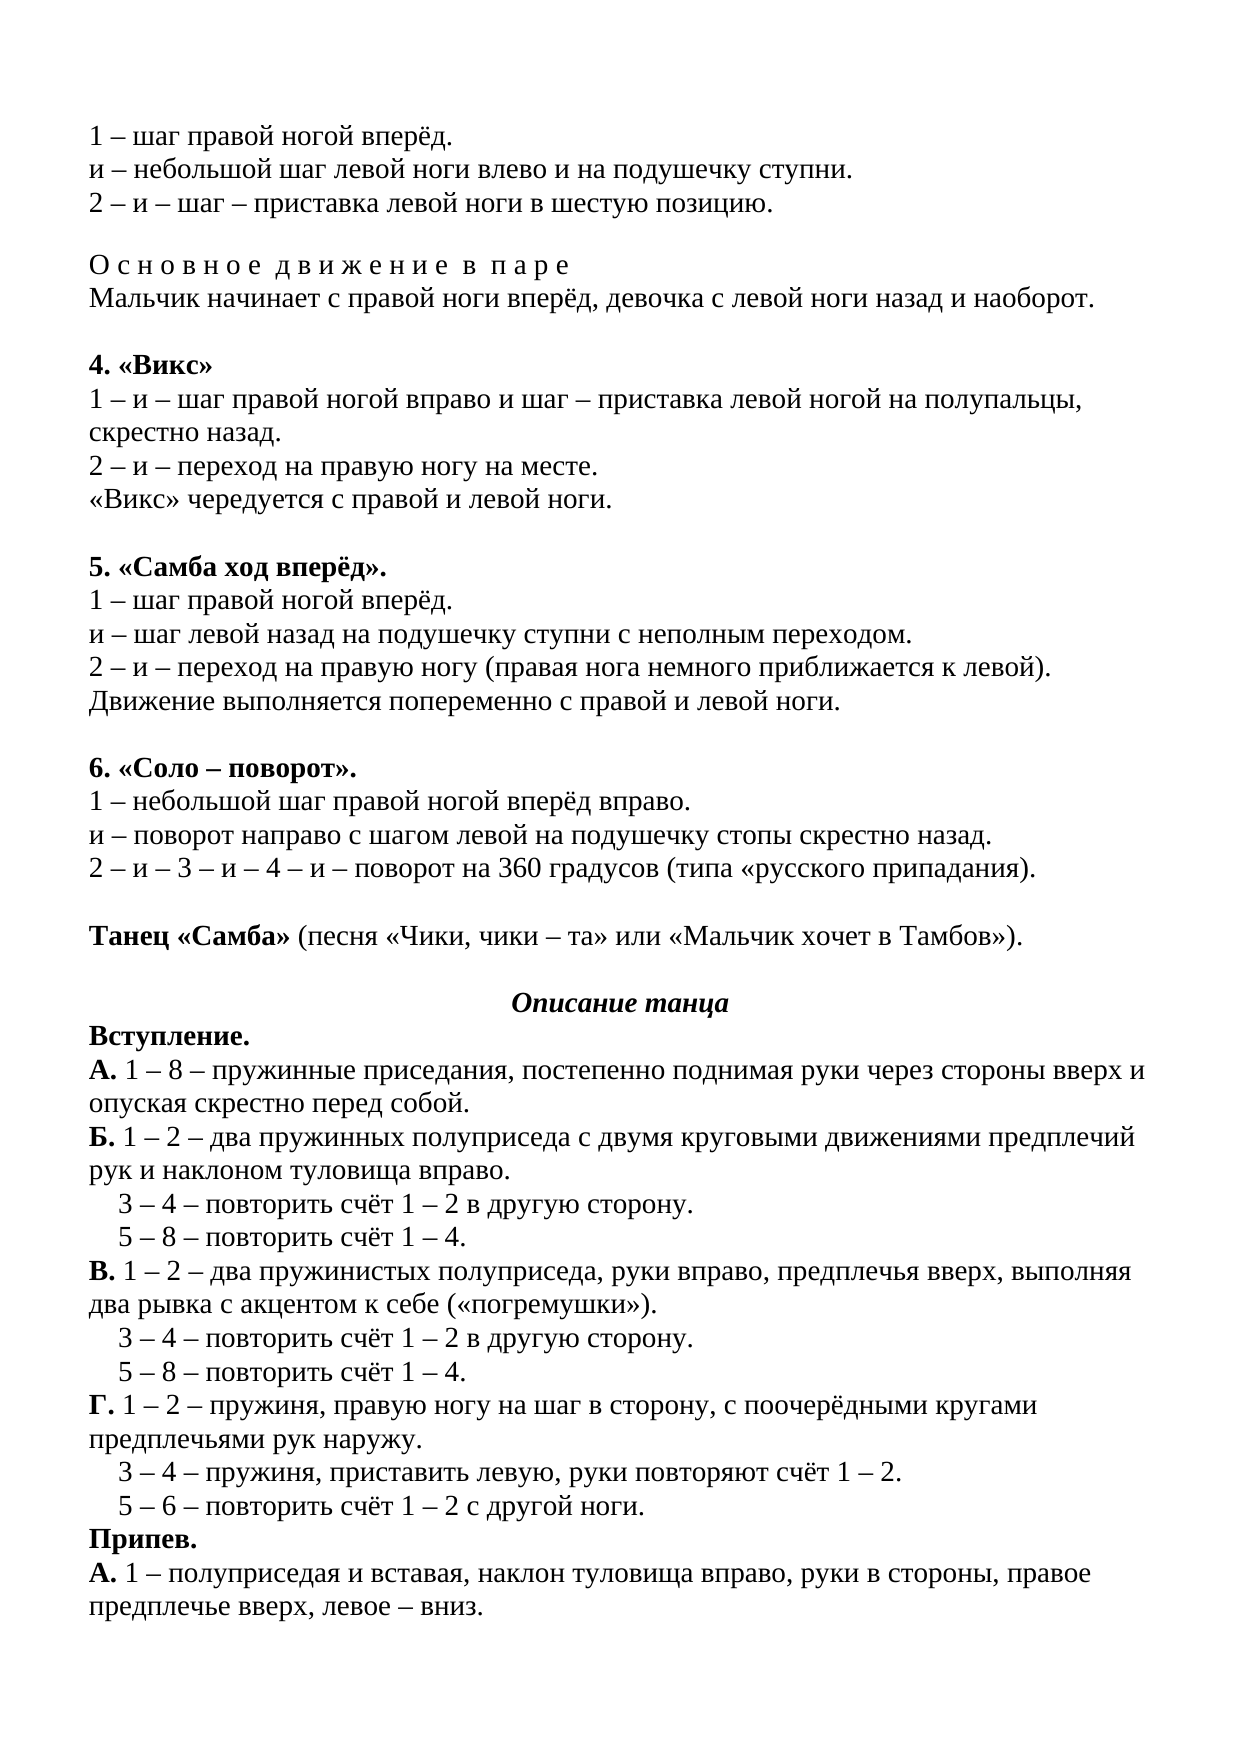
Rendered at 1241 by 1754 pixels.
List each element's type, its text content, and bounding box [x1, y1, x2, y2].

text 3 – 4 – пружиня, приставить левую, руки повторяют счёт 1 – 2. [89, 1454, 1152, 1488]
text и – небольшой шаг левой ноги влево и на подушечку ступни. [89, 152, 1152, 185]
text 1 – шаг правой ногой вперёд. [89, 118, 1152, 152]
text 6. «Соло – поворот». [89, 750, 1152, 783]
text 5. «Самба ход вперёд». [89, 549, 1152, 582]
text 5 – 6 – повторить счёт 1 – 2 с другой ноги. [89, 1488, 1152, 1521]
text 3 – 4 – повторить счёт 1 – 2 в другую сторону. [89, 1320, 1152, 1354]
text В. 1 – 2 – два пружинистых полуприседа, руки вправо, предплечья вверх, выполняя два рывка с акцентом к себе («погремушки»). [89, 1253, 1152, 1320]
text 2 – и – переход на правую ногу на месте. [89, 448, 1152, 482]
text О с н о в н о е д в и ж е н и е в п а р е [89, 247, 1152, 280]
text Вступление. [89, 1018, 1152, 1052]
text Г. 1 – 2 – пружиня, правую ногу на шаг в сторону, с поочерёдными кругами предплечьями рук наружу. [89, 1387, 1152, 1454]
text 2 – и – 3 – и – 4 – и – поворот на 360 градусов (типа «русского припадания). [89, 851, 1152, 884]
text и – шаг левой назад на подушечку ступни с неполным переходом. [89, 616, 1152, 649]
text 1 – шаг правой ногой вперёд. [89, 582, 1152, 616]
text и – поворот направо с шагом левой на подушечку стопы скрестно назад. [89, 817, 1152, 851]
text Танец «Самба» (песня «Чики, чики – та» или «Мальчик хочет в Тамбов»). [89, 918, 1152, 951]
text 2 – и – шаг – приставка левой ноги в шестую позицию. [89, 185, 1152, 219]
text 5 – 8 – повторить счёт 1 – 4. [89, 1219, 1152, 1253]
text Припев. [89, 1521, 1152, 1555]
text А. 1 – полуприседая и вставая, наклон туловища вправо, руки в стороны, правое предплечье вверх, левое – вниз. [89, 1555, 1152, 1622]
text 1 – небольшой шаг правой ногой вперёд вправо. [89, 783, 1152, 817]
text Движение выполняется попеременно с правой и левой ноги. [89, 683, 1152, 716]
text А. 1 – 8 – пружинные приседания, постепенно поднимая руки через стороны вверх и опуская скрестно перед собой. [89, 1052, 1152, 1119]
text 5 – 8 – повторить счёт 1 – 4. [89, 1354, 1152, 1387]
text Б. 1 – 2 – два пружинных полуприседа с двумя круговыми движениями предплечий рук и наклоном туловища вправо. [89, 1119, 1152, 1186]
text «Викс» чередуется с правой и левой ноги. [89, 482, 1152, 515]
text Мальчик начинает с правой ноги вперёд, девочка с левой ноги назад и наоборот. [89, 280, 1152, 314]
text 1 – и – шаг правой ногой вправо и шаг – приставка левой ногой на полупальцы, скрестно назад. [89, 381, 1152, 448]
text 4. «Викс» [89, 347, 1152, 381]
text Описание танца [89, 985, 1152, 1018]
text 2 – и – переход на правую ногу (правая нога немного приближается к левой). [89, 649, 1152, 683]
text 3 – 4 – повторить счёт 1 – 2 в другую сторону. [89, 1186, 1152, 1219]
